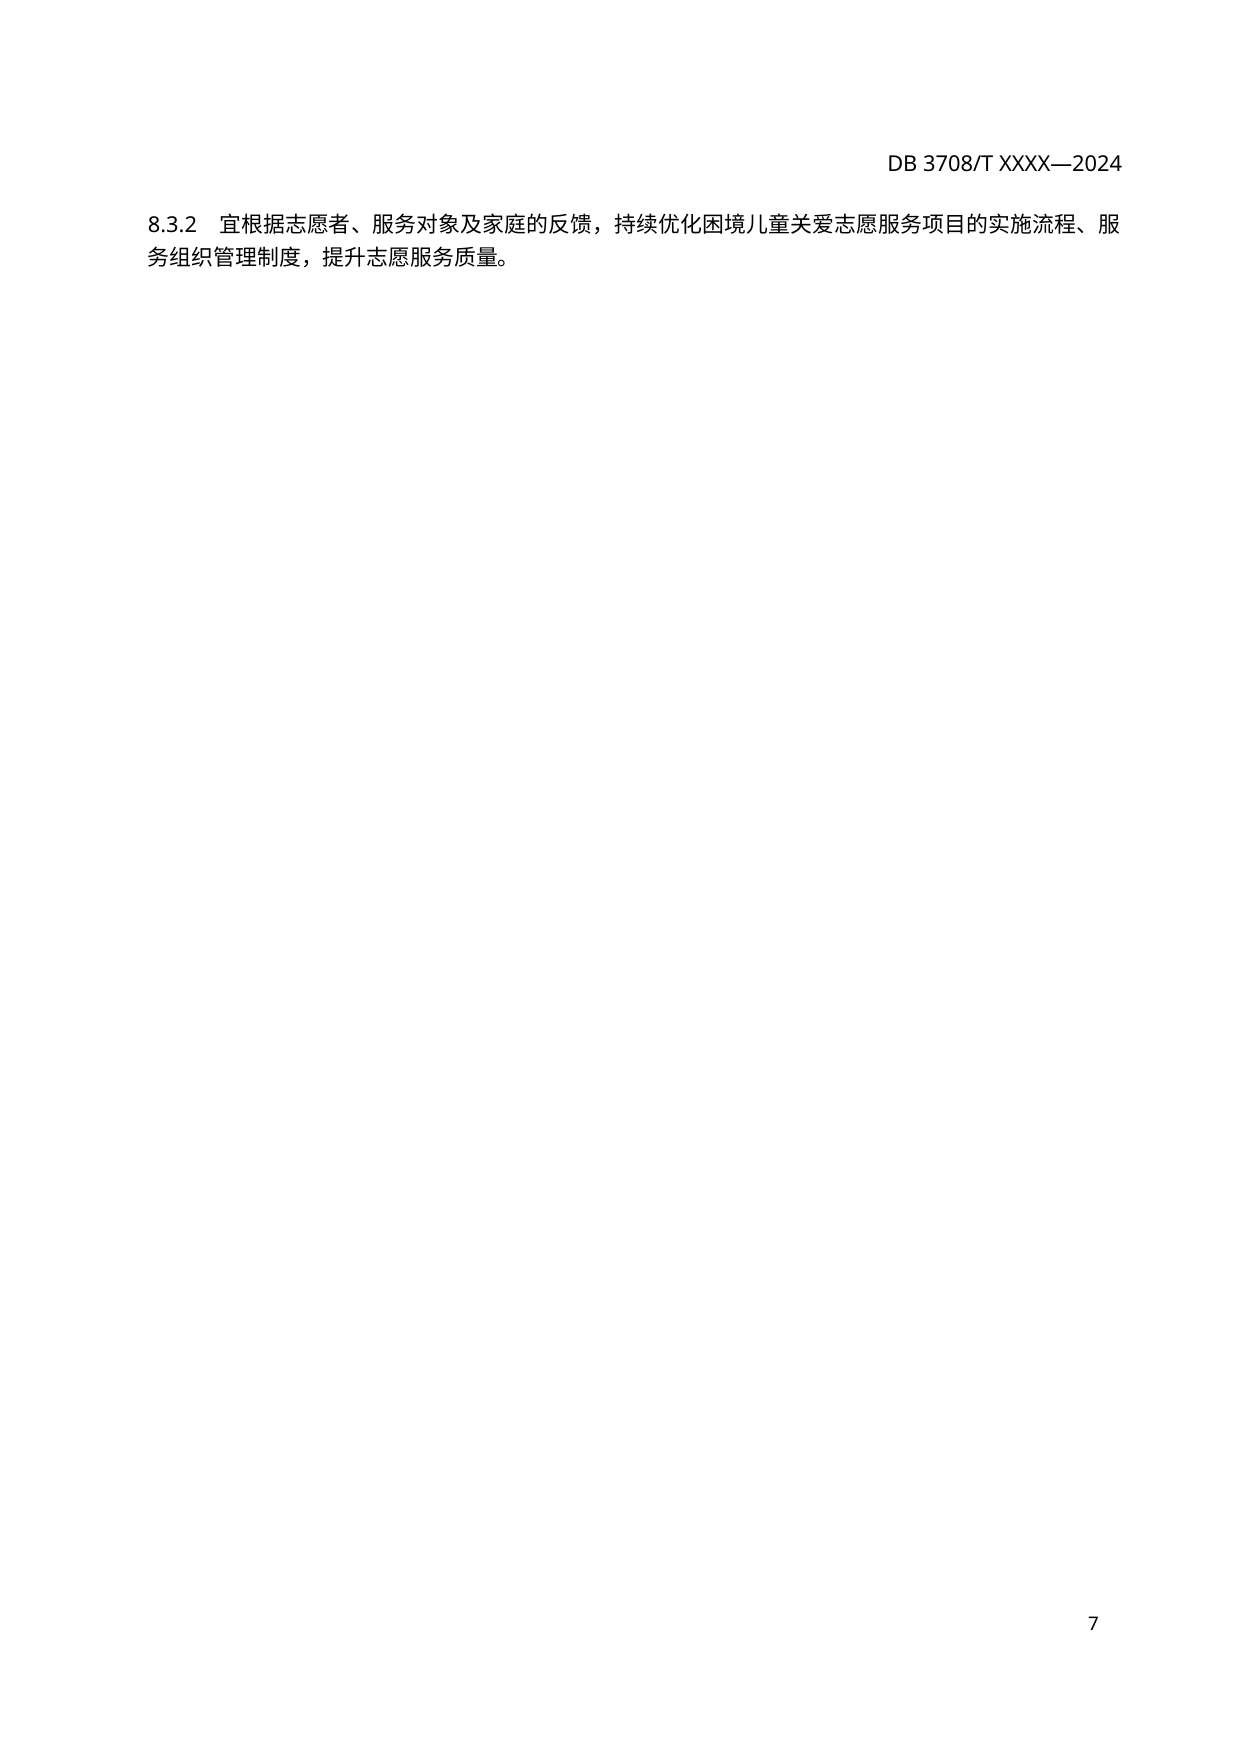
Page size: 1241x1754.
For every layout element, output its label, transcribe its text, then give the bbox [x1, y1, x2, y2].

text 宜根据志愿者、服务对象及家庭的反馈，持续优化困境儿童关爱志愿服务项目的实施流程、服务组织管理制度，提升志愿服务质量。 [148, 207, 1122, 272]
